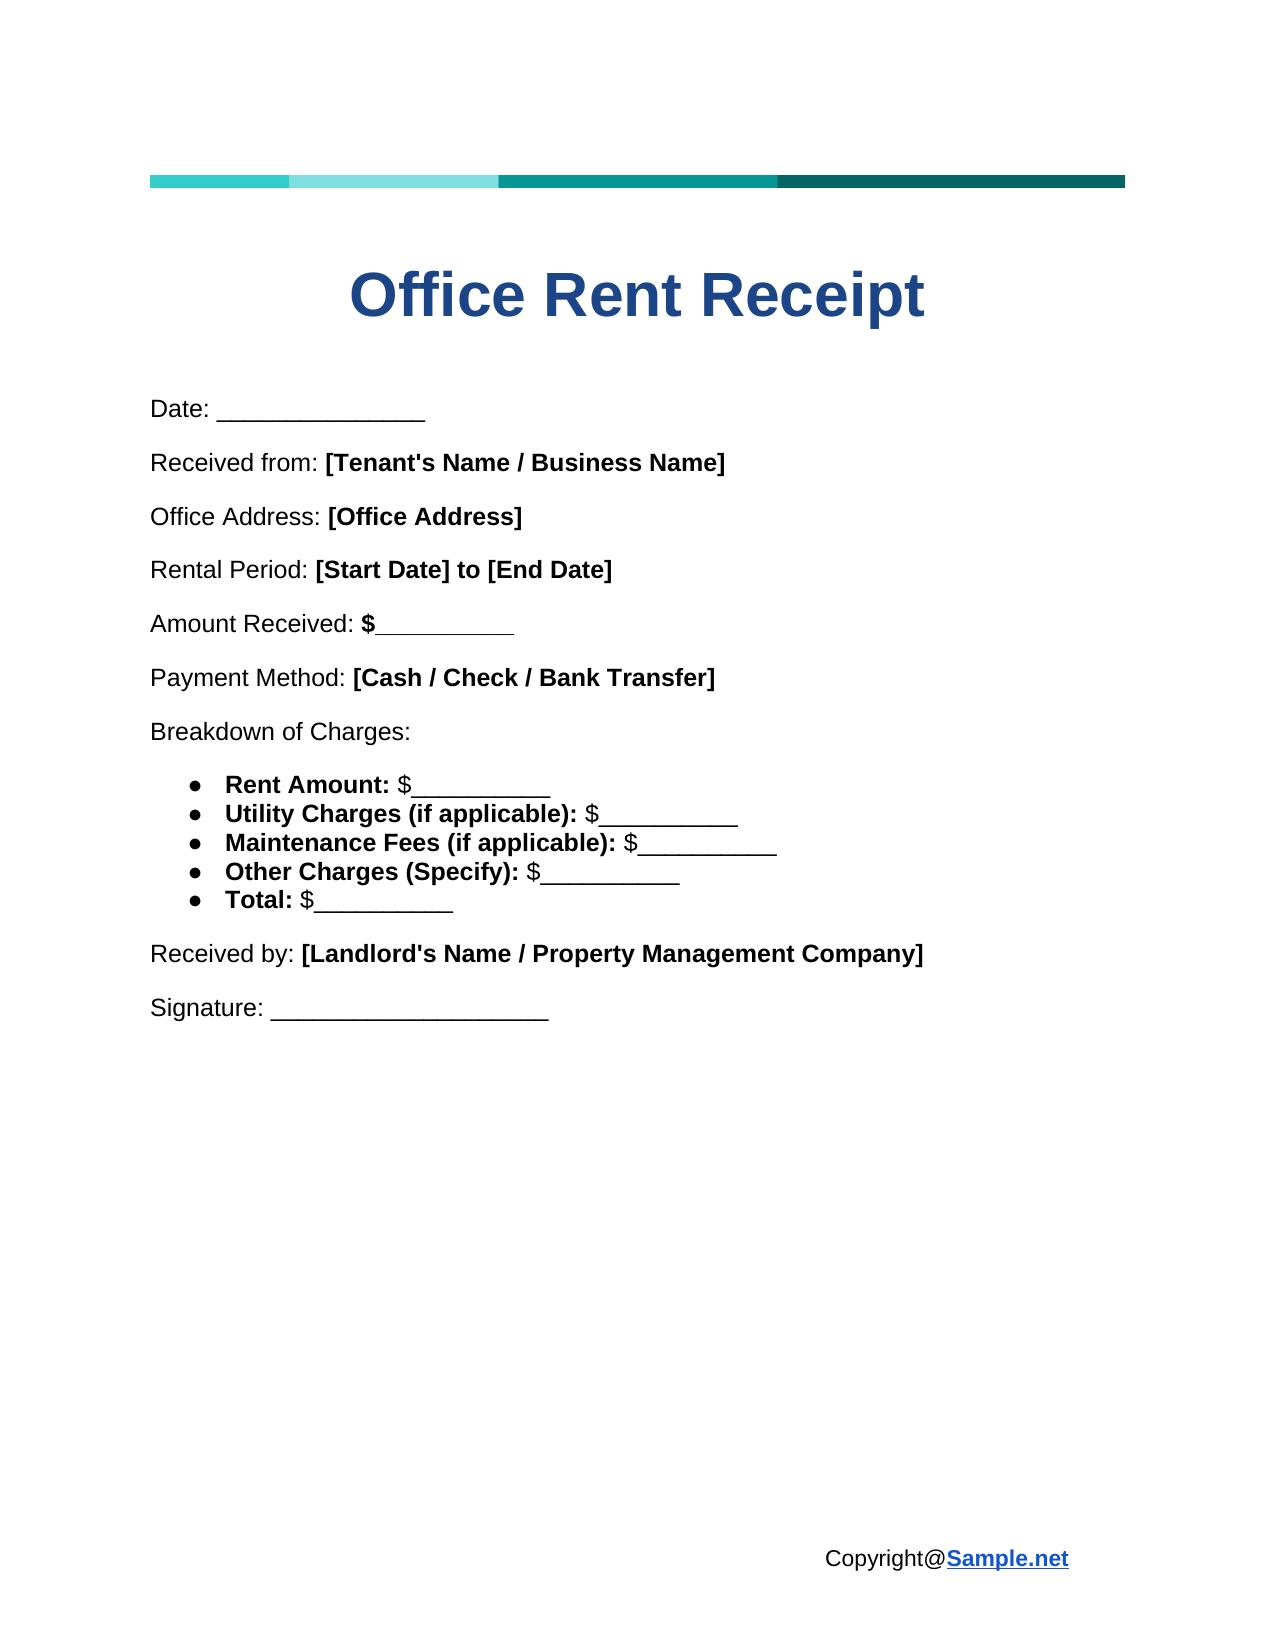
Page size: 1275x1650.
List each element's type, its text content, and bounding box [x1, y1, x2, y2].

list Rent Amount: $__________ [187, 770, 1125, 799]
text Date: _______________ [150, 365, 1125, 423]
text Breakdown of Charges: [150, 716, 1125, 745]
text Payment Method: [Cash / Check / Bank Transfer] [150, 663, 1125, 691]
text Amount Received: $__________ [150, 609, 1125, 638]
text Office Address: [Office Address] [150, 501, 1125, 530]
picture [150, 175, 1125, 188]
list Total: $__________ [187, 885, 1125, 914]
text Received from: [Tenant's Name / Business Name] [150, 448, 1125, 476]
text Rental Period: [Start Date] to [End Date] [150, 555, 1125, 584]
text Office Rent Receipt [150, 188, 1125, 329]
text Received by: [Landlord's Name / Property Management Company] [150, 939, 1125, 968]
list Utility Charges (if applicable): $__________ [187, 799, 1125, 828]
list Maintenance Fees (if applicable): $__________ [187, 828, 1125, 856]
list Other Charges (Specify): $__________ [187, 856, 1125, 885]
text Signature: ____________________ [150, 993, 1125, 1021]
